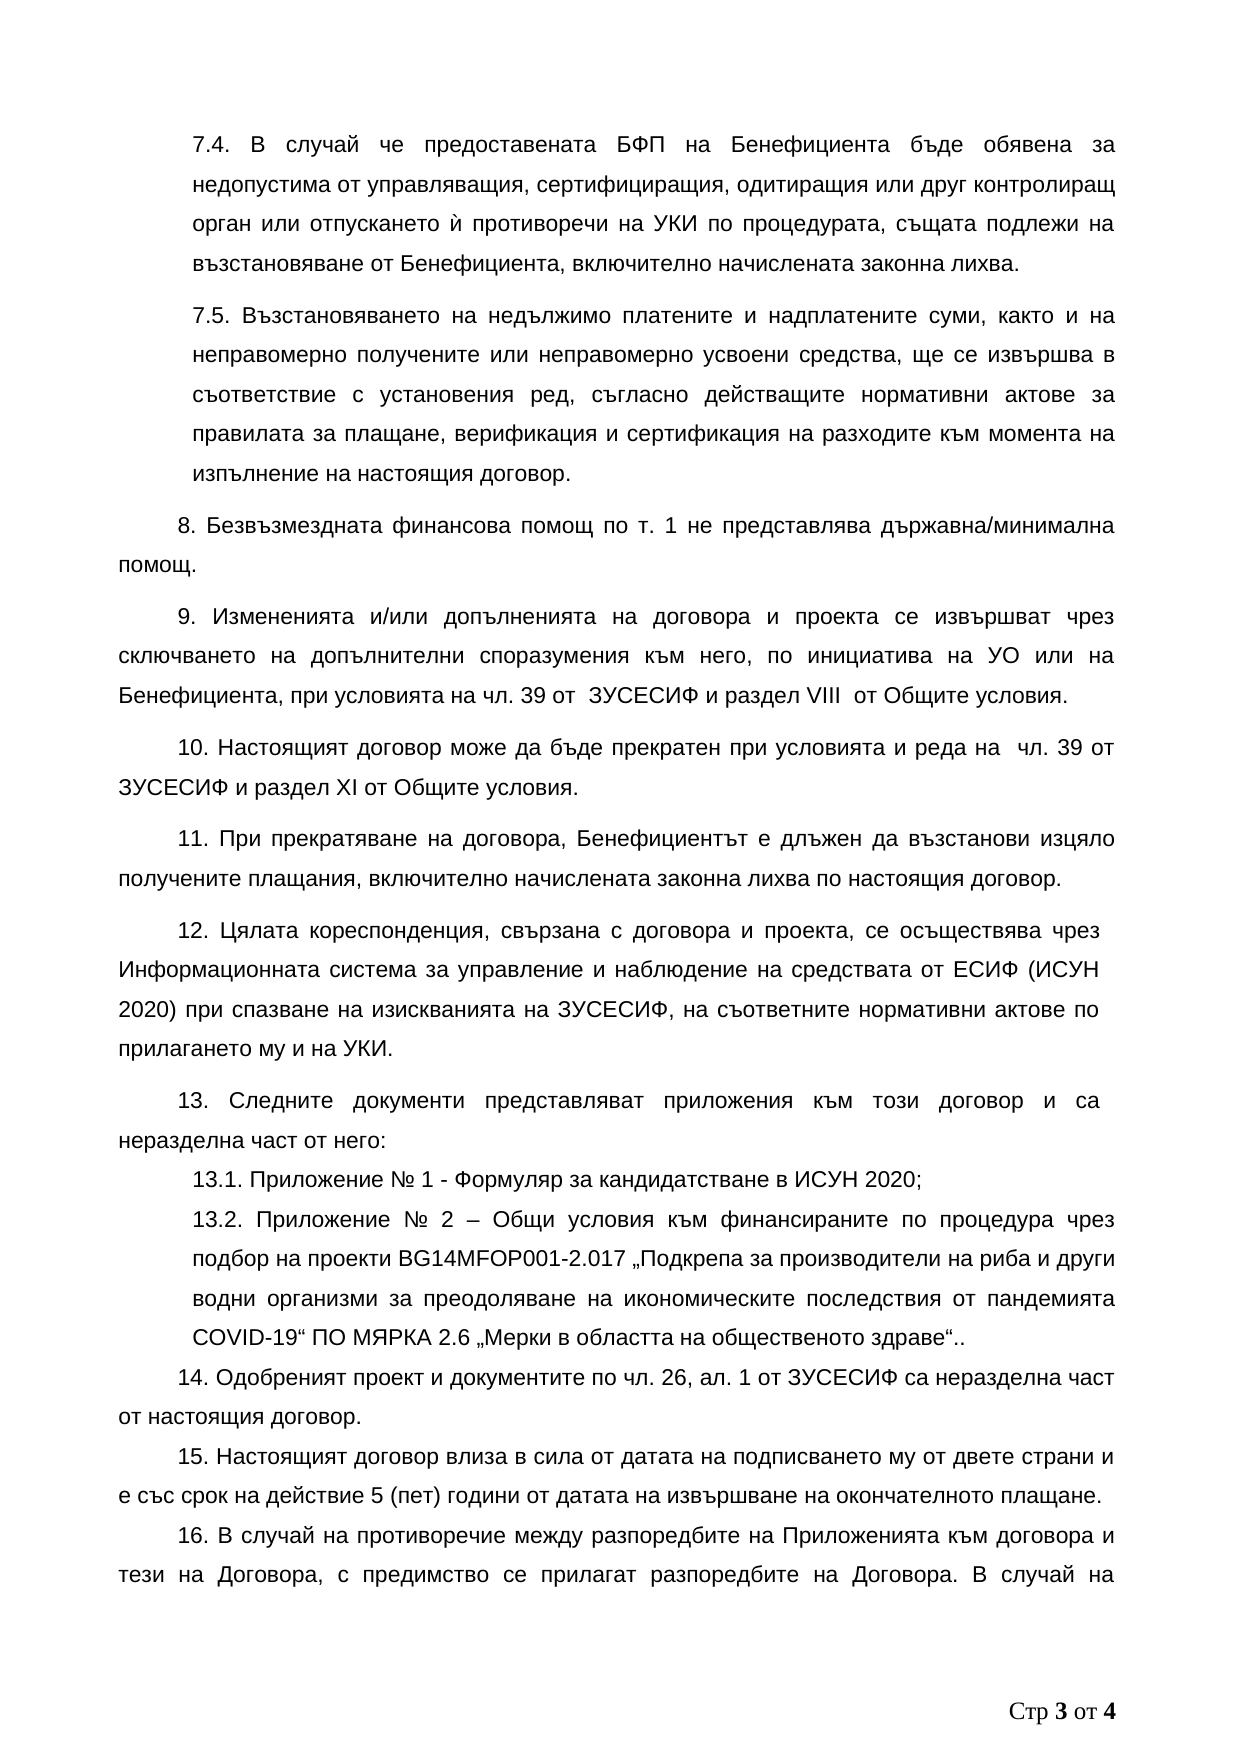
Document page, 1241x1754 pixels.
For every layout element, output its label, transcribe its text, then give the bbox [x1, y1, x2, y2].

text 14. Одобреният проект и документите по чл. 26, ал. 1 от ЗУСЕСИФ са неразделна част от настоящия договор. [118, 1364, 1116, 1429]
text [118, 1522, 1116, 1587]
text 13.1. Приложение № 1 - Формуляр за кандидатстване в ИСУН 2020; [192, 1166, 1116, 1193]
text 13. Следните документи представляват приложения към този договор и са неразделна част от него: [118, 1087, 1101, 1153]
text 7.5. Възстановяването на недължимо платените и надплатените суми, както и на неправомерно получените или неправомерно усвоени средства, ще се извършва в съответствие с установения ред, съгласно действащите нормативни актове за правилата за плащане, верификация и сертификация на разходите към момента на изпълнение на настоящия договор. [192, 302, 1116, 486]
text 9. Измененията и/или допълненията на договора и проекта се извършват чрез сключването на допълнителни споразумения към него, по инициатива на УО или на Бенефициента, при условията на чл. 39 от ЗУСЕСИФ и раздел VIII от Общите условия. [118, 603, 1116, 708]
text 11. При прекратяване на договора, Бенефициентът е длъжен да възстанови изцяло получените плащания, включително начислената законна лихва по настоящия договор. [118, 825, 1116, 891]
text 15. Настоящият договор влиза в сила от датата на подписването му от двете страни и е със срок на действие 5 (пет) години от датата на извършване на окончателното плащане. [118, 1443, 1116, 1508]
text 13.2. Приложение № 2 – Общи условия към финансираните по процедура чрез подбор на проекти BG14MFOP001-2.017 „Подкрепа за производители на риба и други водни организми за преодоляване на икономическите последствия от пандемията COVID-19“ ПО МЯРКА 2.6 „Мерки в областта на общественото здраве“.. [192, 1206, 1116, 1351]
text 7.4. В случай че предоставената БФП на Бенефициента бъде обявена за недопустима от управляващия, сертифициращия, одитиращия или друг контролиращ орган или отпускането ѝ противоречи на УКИ по процедурата, същата подлежи на възстановяване от Бенефициента, включително начислената законна лихва. [192, 131, 1116, 276]
text 8. Безвъзмездната финансова помощ по т. 1 не представлява държавна/минимална помощ. [118, 512, 1116, 577]
text 10. Настоящият договор може да бъде прекратен при условията и реда на чл. 39 от ЗУСЕСИФ и раздел XI от Общите условия. [118, 734, 1116, 800]
text 12. Цялата кореспонденция, свързана с договора и проекта, се осъществява чрез Информационната система за управление и наблюдение на средствата от ЕСИФ (ИСУН 2020) при спазване на изискванията на ЗУСЕСИФ, на съответните нормативни актове по прилагането му и на УКИ. [118, 917, 1101, 1062]
